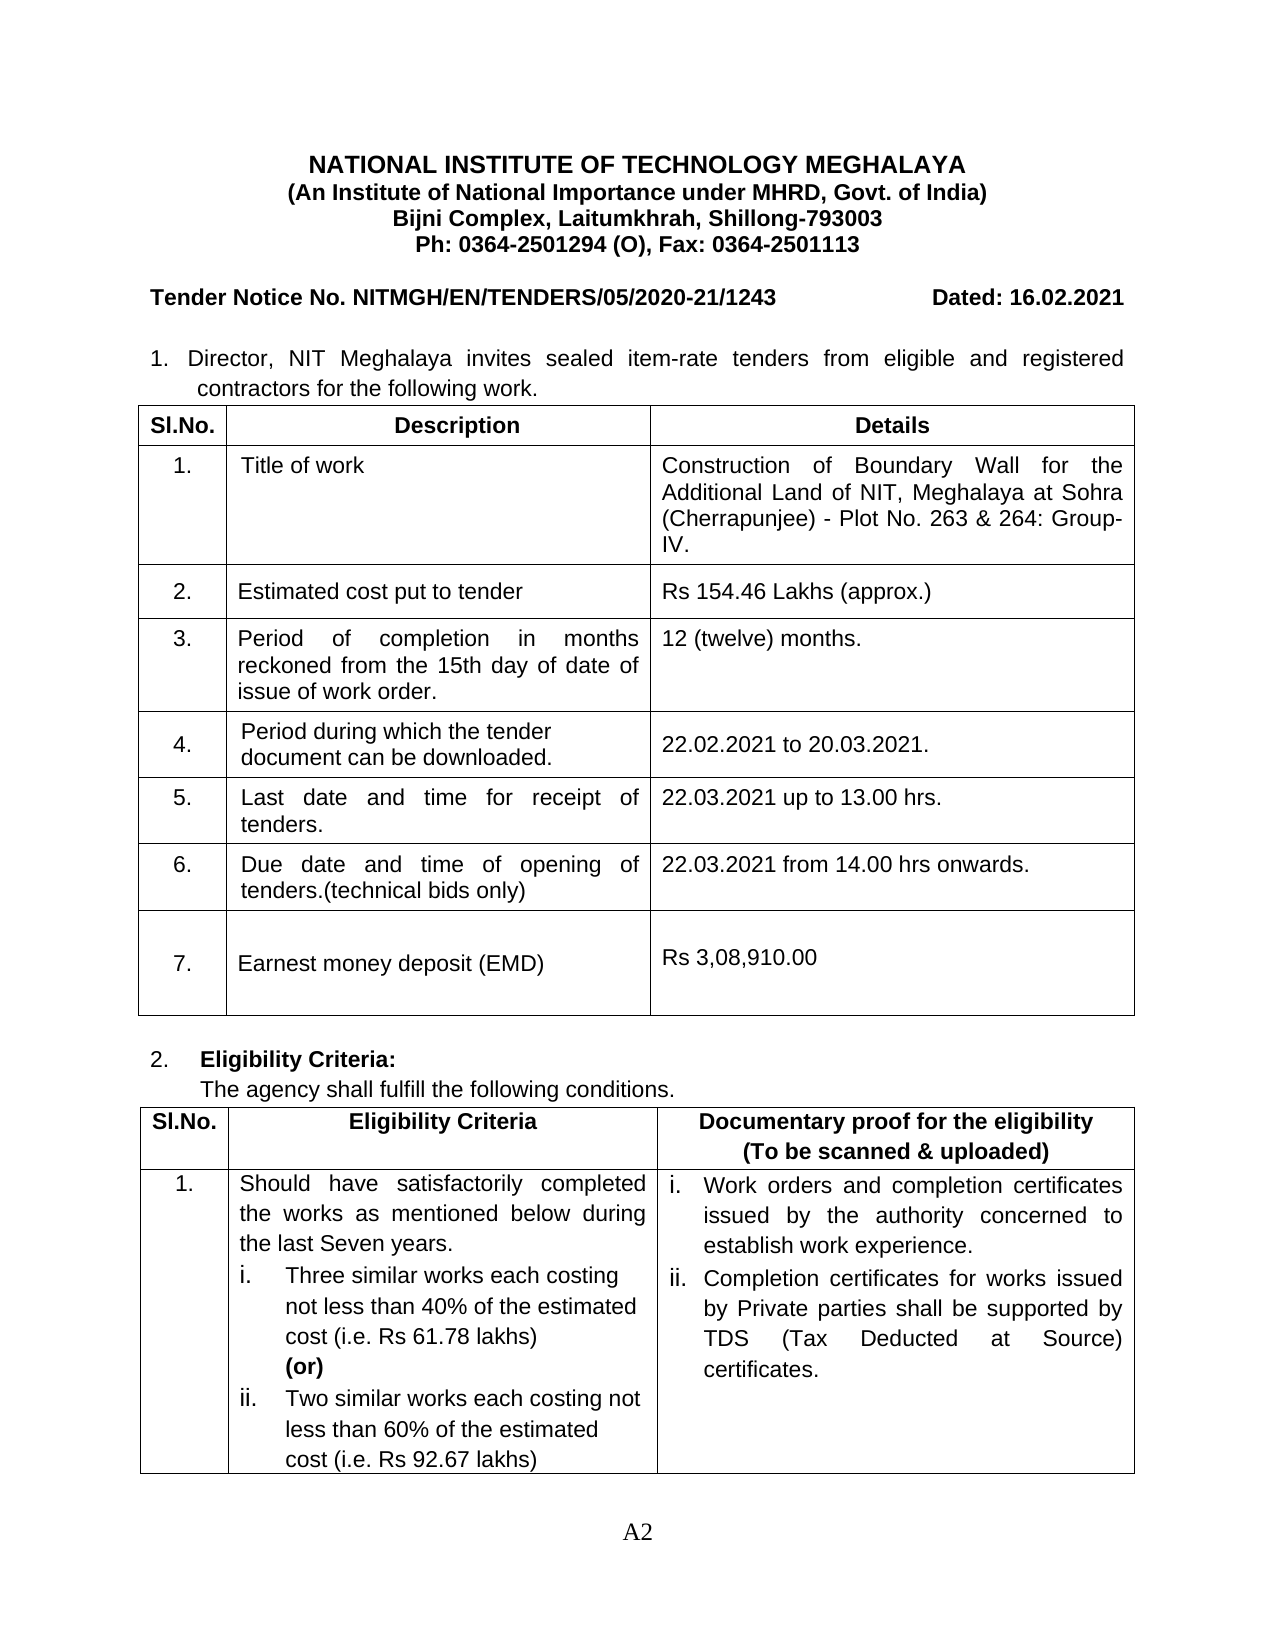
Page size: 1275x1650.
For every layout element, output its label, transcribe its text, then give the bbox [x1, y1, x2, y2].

table_cell Title of work [227, 446, 650, 564]
table_header Sl.No. [141, 1108, 228, 1168]
text The agency shall fulfill the following conditions. [150, 1076, 1125, 1103]
table_cell Period of completion in months reckoned from the 15th day of date of issue of work order. [227, 619, 650, 711]
table_header Documentary proof for the eligibility (To be scanned & uploaded) [658, 1108, 1134, 1168]
table_header Eligibility Criteria [229, 1108, 657, 1168]
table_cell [229, 1170, 657, 1473]
list Director, NIT Meghalaya invites sealed item-rate tenders from eligible and registered contractors for the following work. [150, 344, 1125, 401]
table_cell 4. [139, 712, 226, 777]
list Eligibility Criteria: [150, 1046, 1125, 1073]
text (An Institute of National Importance under MHRD, Govt. of India) [150, 179, 1125, 205]
text Ph: 0364-2501294 (O), Fax: 0364-2501113 [150, 231, 1125, 258]
table_cell Last date and time for receipt of tenders. [227, 778, 650, 843]
table_cell 22.03.2021 up to 13.00 hrs. [651, 778, 1134, 843]
table_cell 22.03.2021 from 14.00 hrs onwards. [651, 844, 1134, 909]
table_cell 6. [139, 844, 226, 909]
table_cell 22.02.2021 to 20.03.2021. [651, 712, 1134, 777]
table_cell 12 (twelve) months. [651, 619, 1134, 711]
table_cell 1. [141, 1170, 228, 1473]
table_header Description [227, 406, 650, 445]
text Tender Notice No. NITMGH/EN/TENDERS/05/2020-21/1243 Dated: 16.02.2021 [150, 284, 1125, 311]
table_cell Rs 154.46 Lakhs (approx.) [651, 565, 1134, 618]
text Bijni Complex, Laitumkhrah, Shillong-793003 [150, 205, 1125, 231]
table_cell 1. [139, 446, 226, 564]
table_cell Rs 3,08,910.00 [651, 911, 1134, 1015]
table_header Sl.No. [139, 406, 226, 445]
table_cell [658, 1170, 1134, 1473]
table_cell Construction of Boundary Wall for the Additional Land of NIT, Meghalaya at Sohra (Cherrapunjee) - Plot No. 263 & 264: Group-IV. [651, 446, 1134, 564]
table_header Details [651, 406, 1134, 445]
table_cell 7. [139, 911, 226, 1015]
table_cell Estimated cost put to tender [227, 565, 650, 618]
table_cell Earnest money deposit (EMD) [227, 911, 650, 1015]
table_cell 2. [139, 565, 226, 618]
table_cell 5. [139, 778, 226, 843]
table_cell Period during which the tender document can be downloaded. [227, 712, 650, 777]
table_cell 3. [139, 619, 226, 711]
text NATIONAL INSTITUTE OF TECHNOLOGY MEGHALAYA [150, 150, 1125, 179]
table_cell Due date and time of opening of tenders.(technical bids only) [227, 844, 650, 909]
